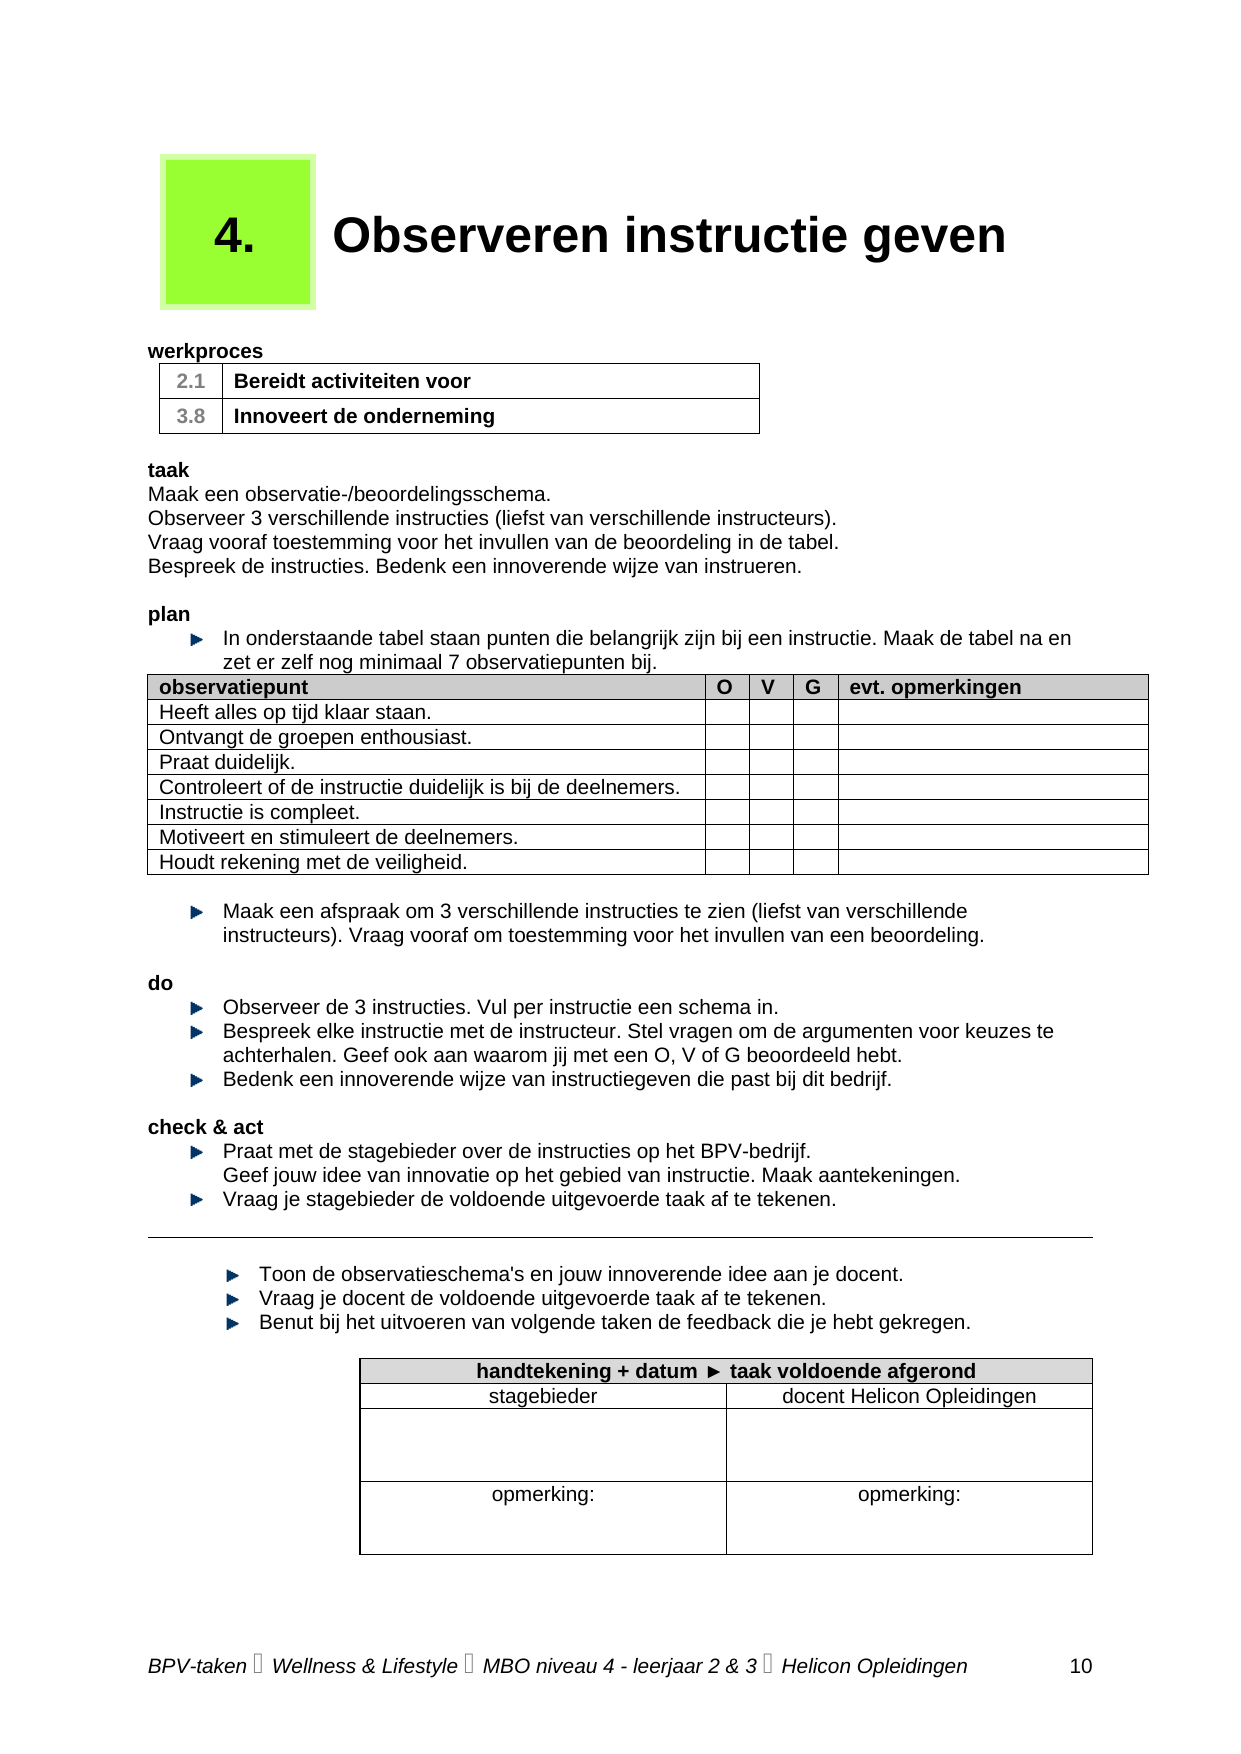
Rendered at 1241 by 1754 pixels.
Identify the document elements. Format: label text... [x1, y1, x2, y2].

table_cell [794, 800, 838, 824]
list Vraag je docent de voldoende uitgevoerde taak af te tekenen. [221, 1286, 1093, 1310]
picture [222, 1289, 239, 1306]
list In onderstaande tabel staan punten die belangrijk zijn bij een instructie. Maak de tabel na en zet er zelf nog minimaal 7 observatiepunten bij. [185, 626, 1093, 674]
table_cell [839, 725, 1148, 749]
table_cell [839, 825, 1148, 849]
text check & act [148, 1114, 1093, 1138]
table_cell [706, 750, 749, 774]
table_cell [750, 750, 793, 774]
picture [186, 1189, 203, 1206]
text plan [148, 602, 1093, 626]
table_cell 3.8 [160, 399, 222, 433]
table_header handtekening + datum ► taak voldoende afgerond [361, 1359, 1092, 1383]
table_header 4. Observeren instructie geven [148, 148, 1065, 315]
table_cell docent Helicon Opleidingen [727, 1384, 1092, 1408]
table_cell [706, 725, 749, 749]
picture [222, 1265, 239, 1282]
table_cell [794, 725, 838, 749]
table_cell [794, 700, 838, 724]
picture [186, 1069, 203, 1087]
table_cell Controleert of de instructie duidelijk is bij de deelnemers. [148, 775, 705, 799]
table_cell [794, 825, 838, 849]
text do [148, 971, 1093, 995]
table_cell [839, 775, 1148, 799]
table_cell opmerking: [361, 1482, 726, 1554]
table_cell [794, 850, 838, 874]
list Praat met de stagebieder over de instructies op het BPV-bedrijf. Geef jouw idee van innovatie op het gebied van instructie. Maak aantekeningen. [185, 1138, 1093, 1186]
picture [186, 629, 203, 646]
table_cell Heeft alles op tijd klaar staan. [148, 700, 705, 724]
text werkproces [148, 339, 1093, 363]
table_cell Innoveert de onderneming [223, 399, 759, 433]
table_cell [750, 725, 793, 749]
table_header observatiepunt [148, 675, 705, 699]
table_cell Motiveert en stimuleert de deelnemers. [148, 825, 705, 849]
table_cell opmerking: [727, 1482, 1092, 1554]
picture [186, 997, 203, 1015]
text Maak een observatie-/beoordelingsschema. [148, 482, 1093, 506]
table_cell [706, 850, 749, 874]
table_cell [361, 1409, 726, 1481]
picture [186, 1141, 203, 1159]
list Toon de observatieschema's en jouw innoverende idee aan je docent. [221, 1262, 1093, 1286]
table_cell [706, 800, 749, 824]
list Bedenk een innoverende wijze van instructiegeven die past bij dit bedrijf. [185, 1067, 1093, 1091]
table_cell stagebieder [361, 1384, 726, 1408]
table_header V [750, 675, 793, 699]
text taak [148, 458, 1093, 482]
table_cell [839, 850, 1148, 874]
table_cell [794, 750, 838, 774]
table_cell [706, 700, 749, 724]
table_cell [750, 825, 793, 849]
table_cell [750, 775, 793, 799]
table_cell [839, 800, 1148, 824]
table_header evt. opmerkingen [839, 675, 1148, 699]
text Bespreek de instructies. Bedenk een innoverende wijze van instrueren. [148, 554, 1093, 578]
picture [186, 901, 203, 919]
table_cell Instructie is compleet. [148, 800, 705, 824]
table_cell [794, 775, 838, 799]
table_header O [706, 675, 749, 699]
table_cell [706, 775, 749, 799]
list Vraag je stagebieder de voldoende uitgevoerde taak af te tekenen. [185, 1186, 1093, 1210]
list Bespreek elke instructie met de instructeur. Stel vragen om de argumenten voor keuzes te achterhalen. Geef ook aan waarom jij met een O, V of G beoordeeld hebt. [185, 1019, 1093, 1067]
table_cell [727, 1409, 1092, 1481]
table_cell [839, 700, 1148, 724]
table_cell [750, 800, 793, 824]
table_cell [839, 750, 1148, 774]
list Maak een afspraak om 3 verschillende instructies te zien (liefst van verschillende instructeurs). Vraag vooraf om toestemming voor het invullen van een beoordeling. [185, 899, 1093, 947]
table_cell [706, 825, 749, 849]
table_header 2.1 [160, 364, 222, 398]
table_cell Ontvangt de groepen enthousiast. [148, 725, 705, 749]
list Benut bij het uitvoeren van volgende taken de feedback die je hebt gekregen. [221, 1310, 1093, 1358]
table_cell [750, 850, 793, 874]
picture [222, 1313, 239, 1330]
list Observeer de 3 instructies. Vul per instructie een schema in. [185, 995, 1093, 1019]
picture [186, 1021, 203, 1039]
text Observeer 3 verschillende instructies (liefst van verschillende instructeurs). [148, 506, 1093, 530]
table_cell [750, 700, 793, 724]
table_header Bereidt activiteiten voor [223, 364, 759, 398]
text Vraag vooraf toestemming voor het invullen van de beoordeling in de tabel. [148, 530, 1093, 554]
table_cell Praat duidelijk. [148, 750, 705, 774]
table_cell Houdt rekening met de veiligheid. [148, 850, 705, 874]
table_header G [794, 675, 838, 699]
